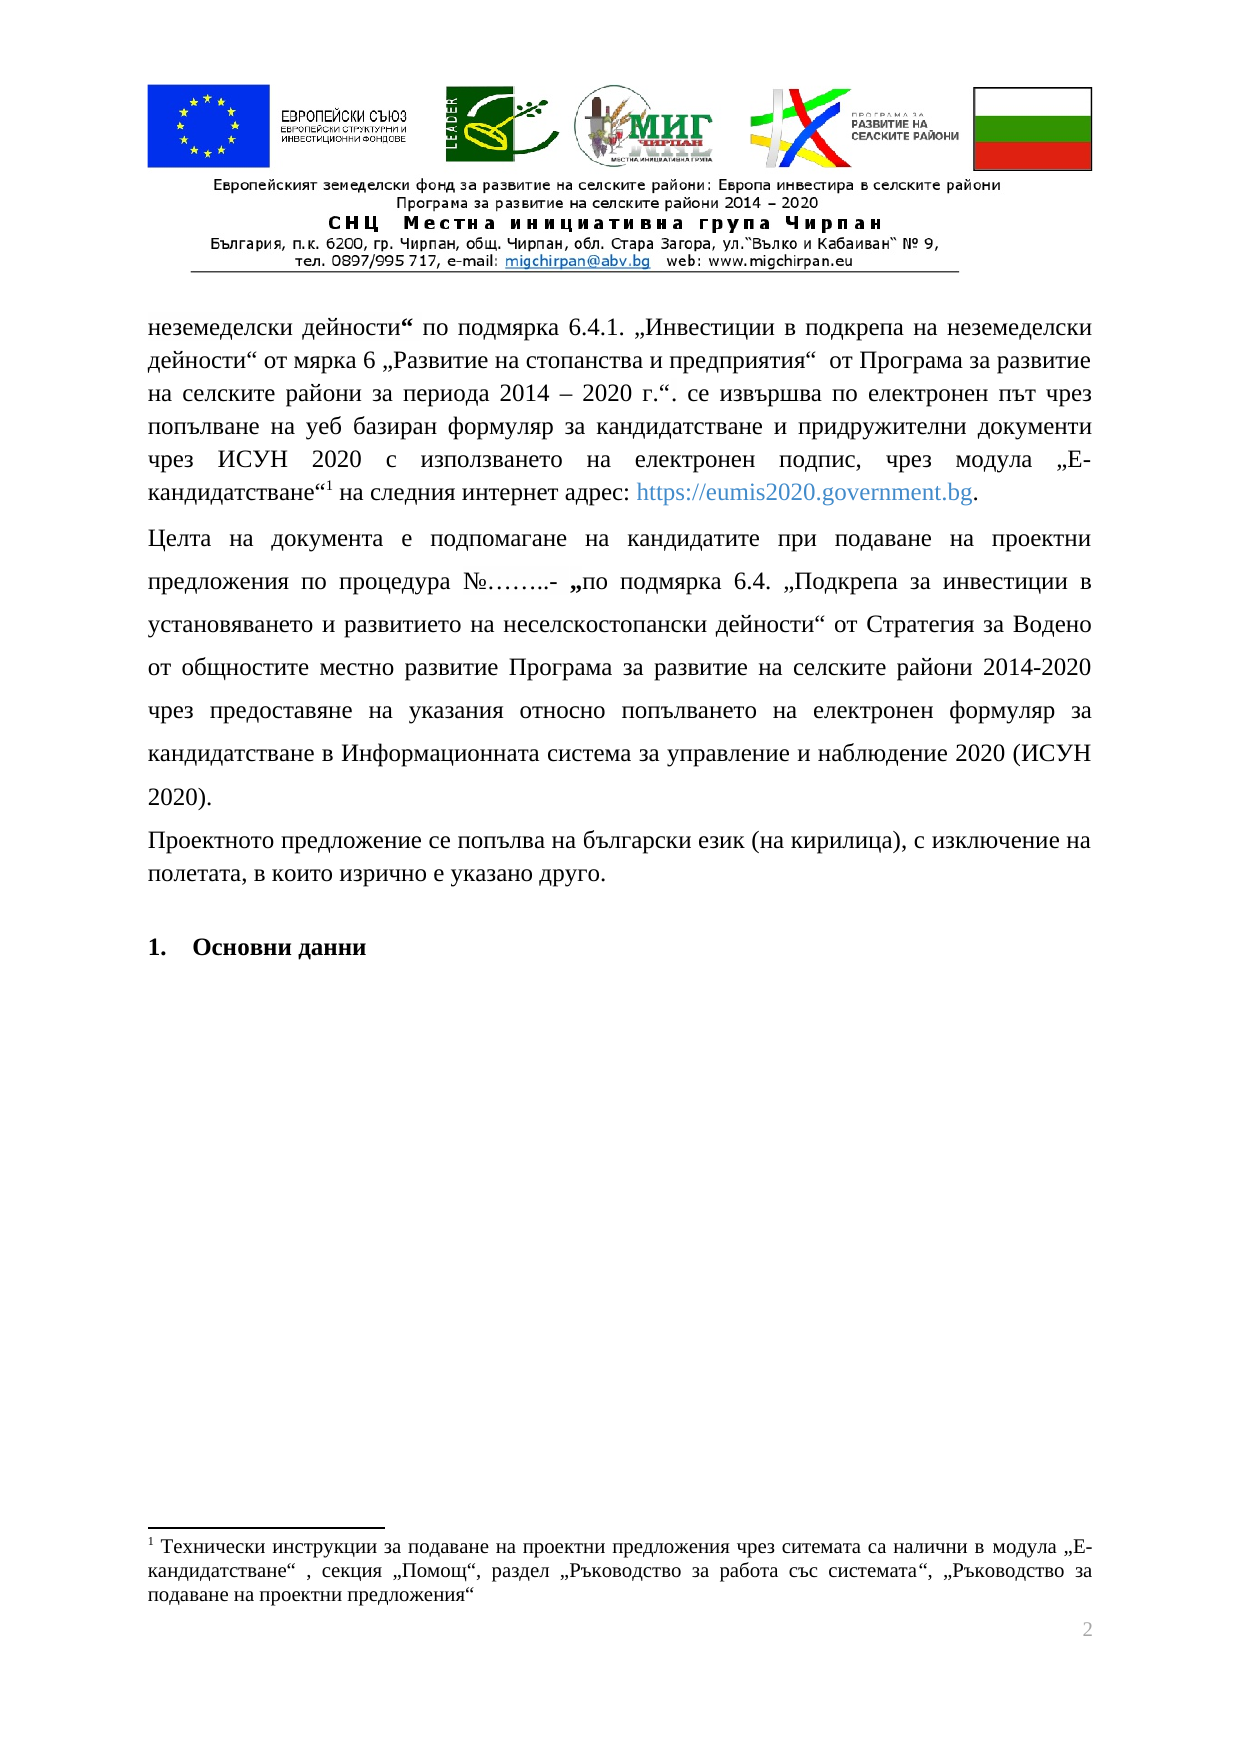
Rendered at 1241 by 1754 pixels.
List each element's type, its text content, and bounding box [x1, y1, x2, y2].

picture [147, 84, 1093, 273]
text Целта на документа е подпомагане на кандидатите при подаване на проектни предложения по процедура №……..- „по подмярка 6.4. „Подкрепа за инвестиции в установяването и развитието на неселскостопански дейности“ от Стратегия за Водено от общностите местно развитие Програма за развитие на селските райони 2014-2020 чрез предоставяне на указания относно попълването на електронен формуляр за кандидатстване в Информационната система за управление и наблюдение 2020 (ИСУН 2020). [148, 523, 1093, 810]
text Проектното предложение се попълва на български език (на кирилица), с изключение на полетата, в които изрично е указано друго. [148, 825, 1093, 886]
list Основни данни [148, 932, 1093, 961]
